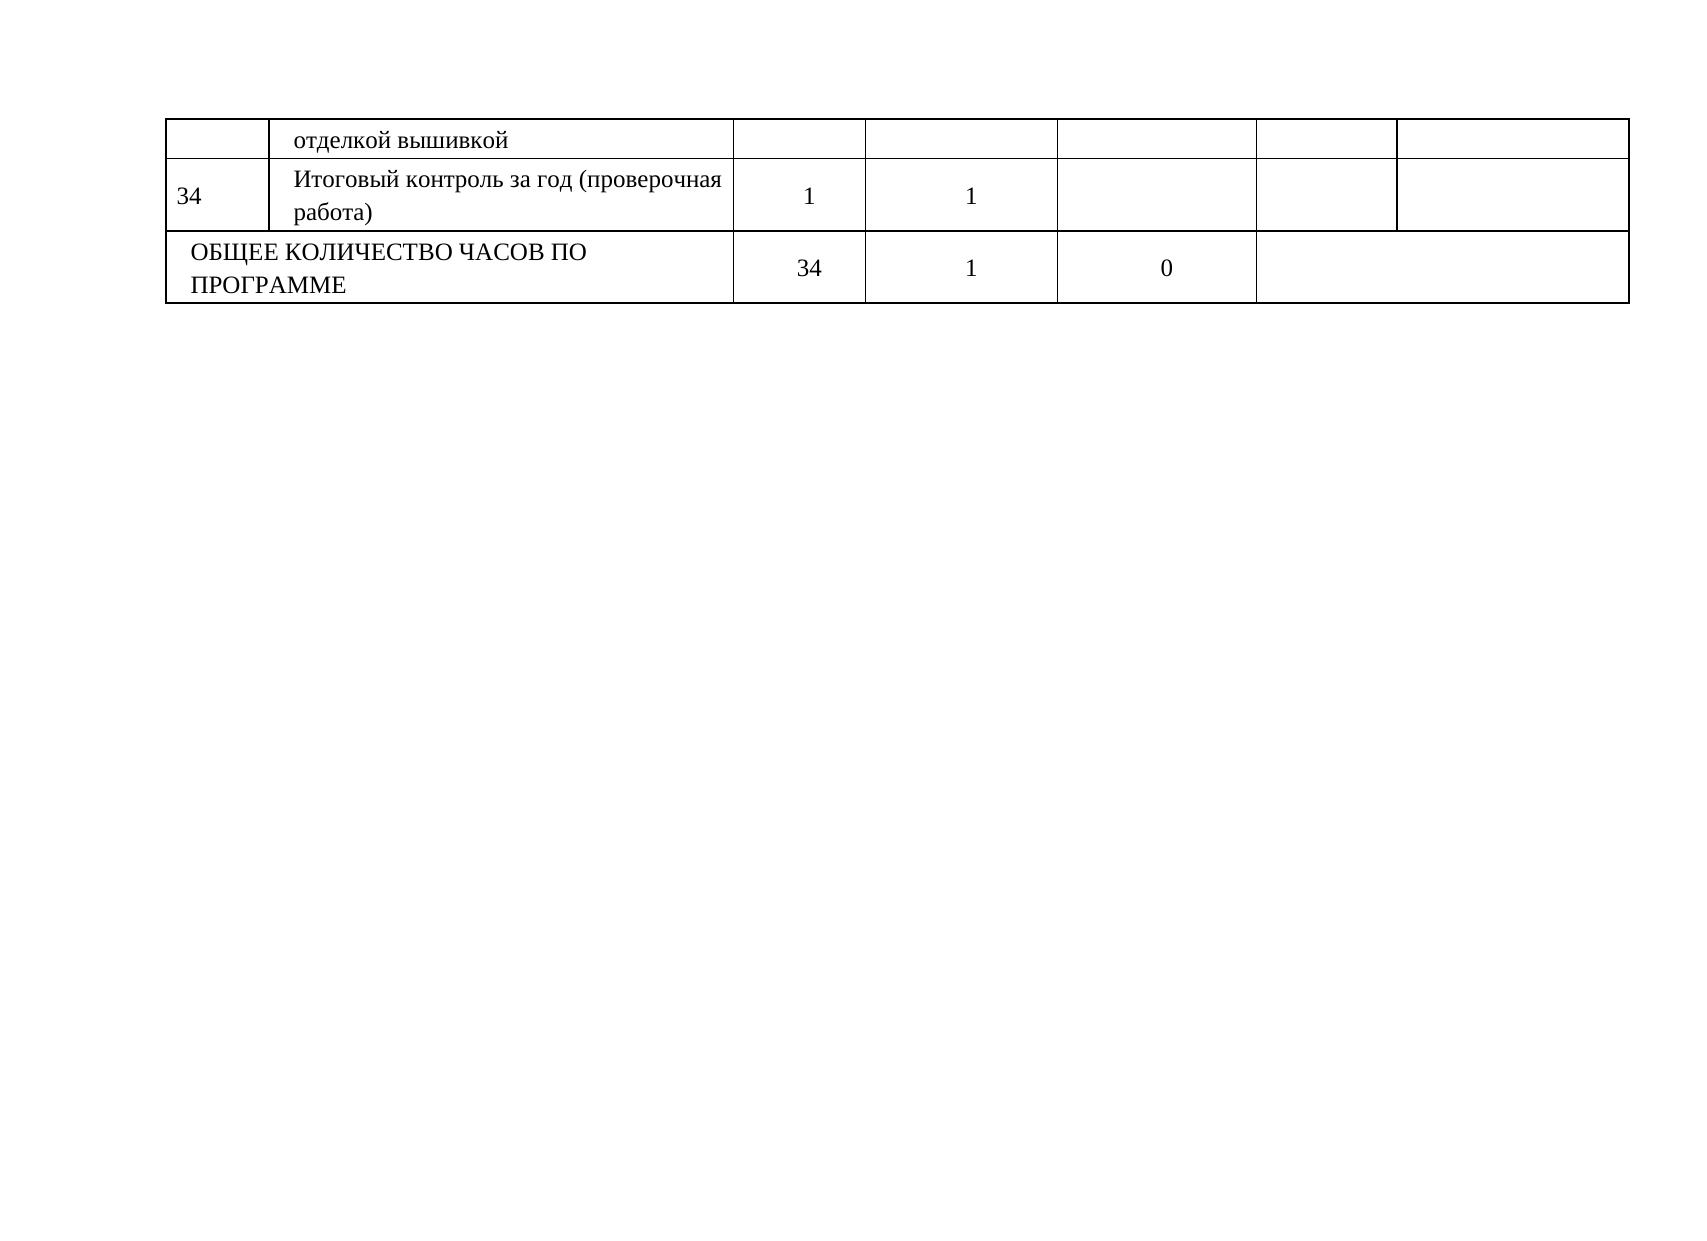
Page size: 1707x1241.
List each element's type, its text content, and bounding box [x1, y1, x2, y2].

table_cell [1257, 120, 1396, 157]
table_cell [1398, 120, 1628, 157]
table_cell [270, 120, 733, 157]
table_cell 1 [866, 232, 1057, 302]
table_cell 1 [734, 159, 865, 230]
table_cell 0 [1058, 232, 1256, 302]
table_cell [1257, 232, 1628, 302]
table_cell [1058, 159, 1256, 230]
table_cell 1 [734, 120, 865, 157]
table_cell [1257, 159, 1396, 230]
table_cell [866, 120, 1057, 157]
table_cell [1058, 120, 1256, 157]
table_cell 34 [734, 232, 865, 302]
table_cell [1398, 159, 1628, 230]
table_cell ОБЩЕЕ КОЛИЧЕСТВО ЧАСОВ ПО ПРОГРАММЕ [167, 232, 733, 302]
table_cell 33 [167, 120, 268, 157]
table_cell Итоговый контроль за год (проверочная работа) [270, 159, 733, 230]
table_cell 34 [167, 159, 268, 230]
table_cell 1 [866, 159, 1057, 230]
